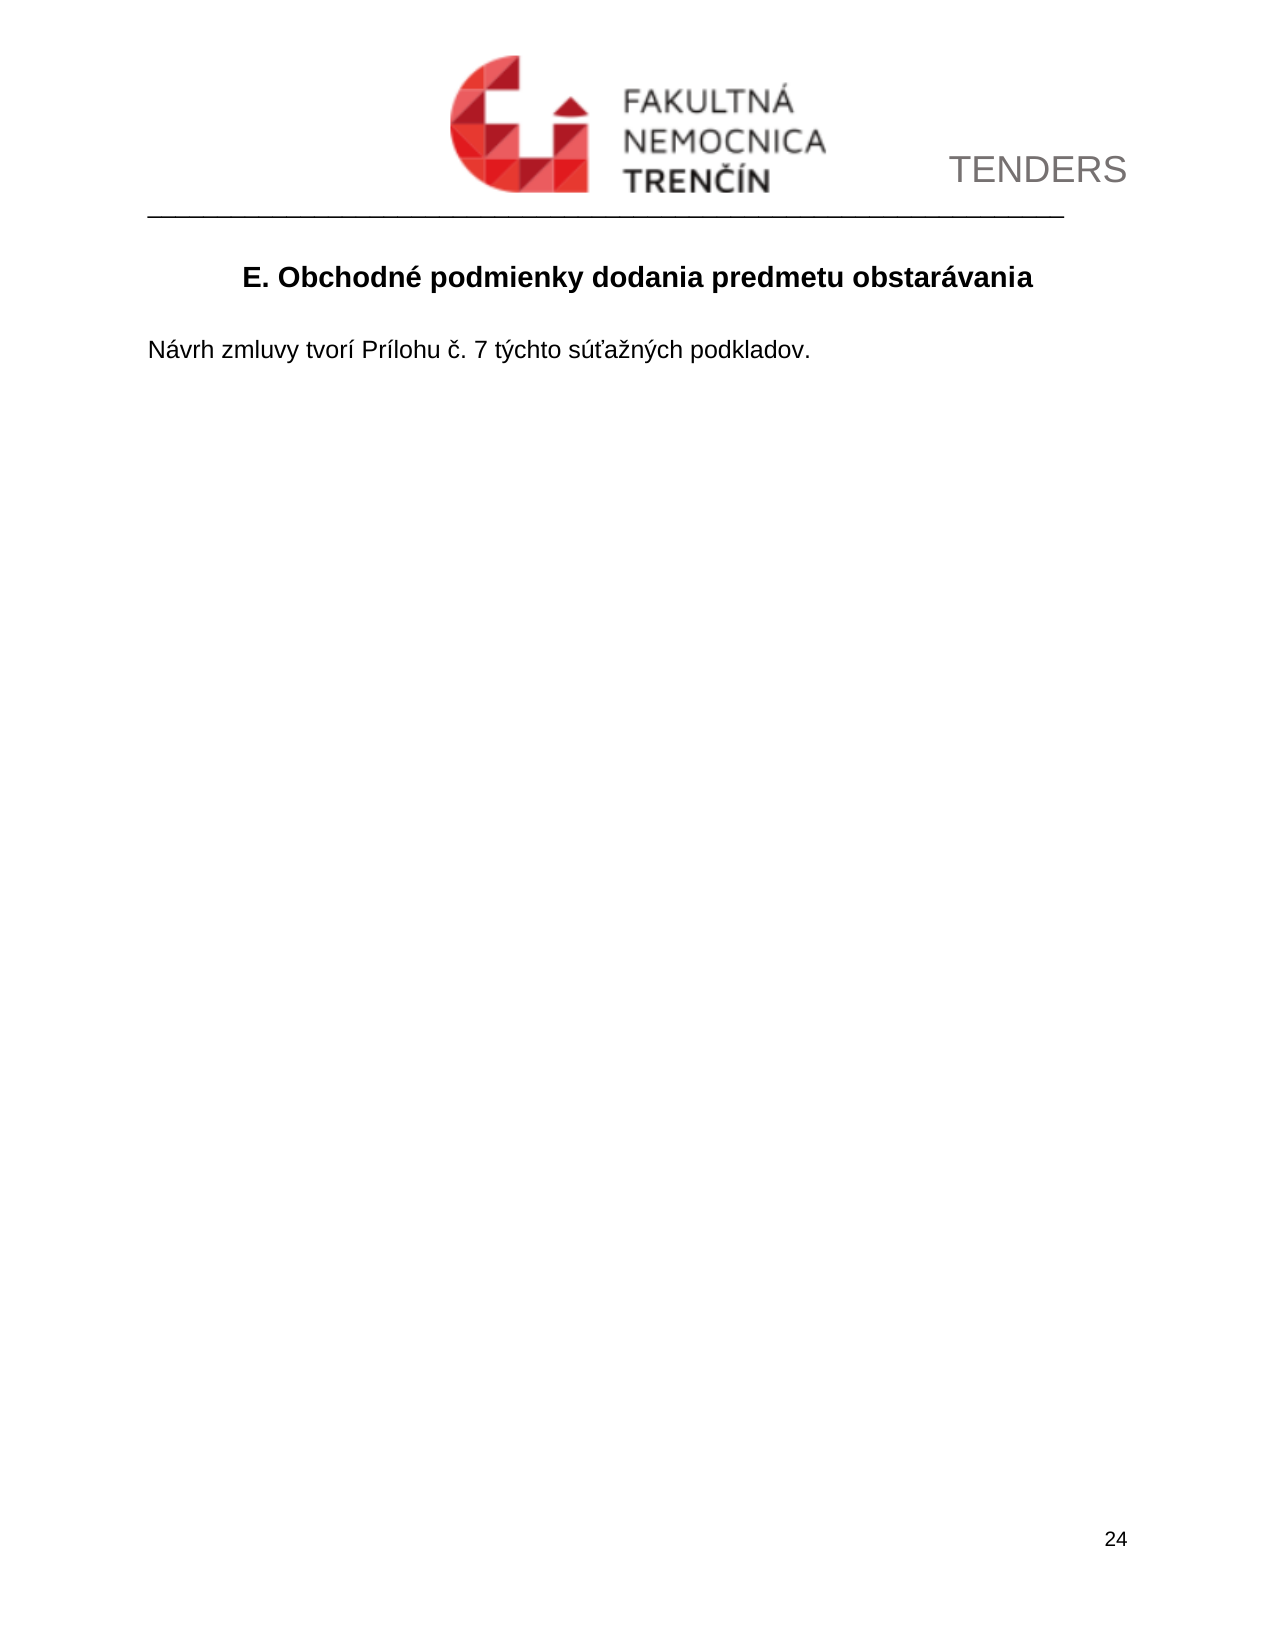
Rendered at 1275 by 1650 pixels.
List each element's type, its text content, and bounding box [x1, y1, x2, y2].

subtitle E. Obchodné podmienky dodania predmetu obstarávania [148, 261, 1127, 294]
text Návrh zmluvy tvorí Prílohu č. 7 týchto súťažných podkladov. [148, 335, 1127, 364]
picture [446, 37, 834, 215]
